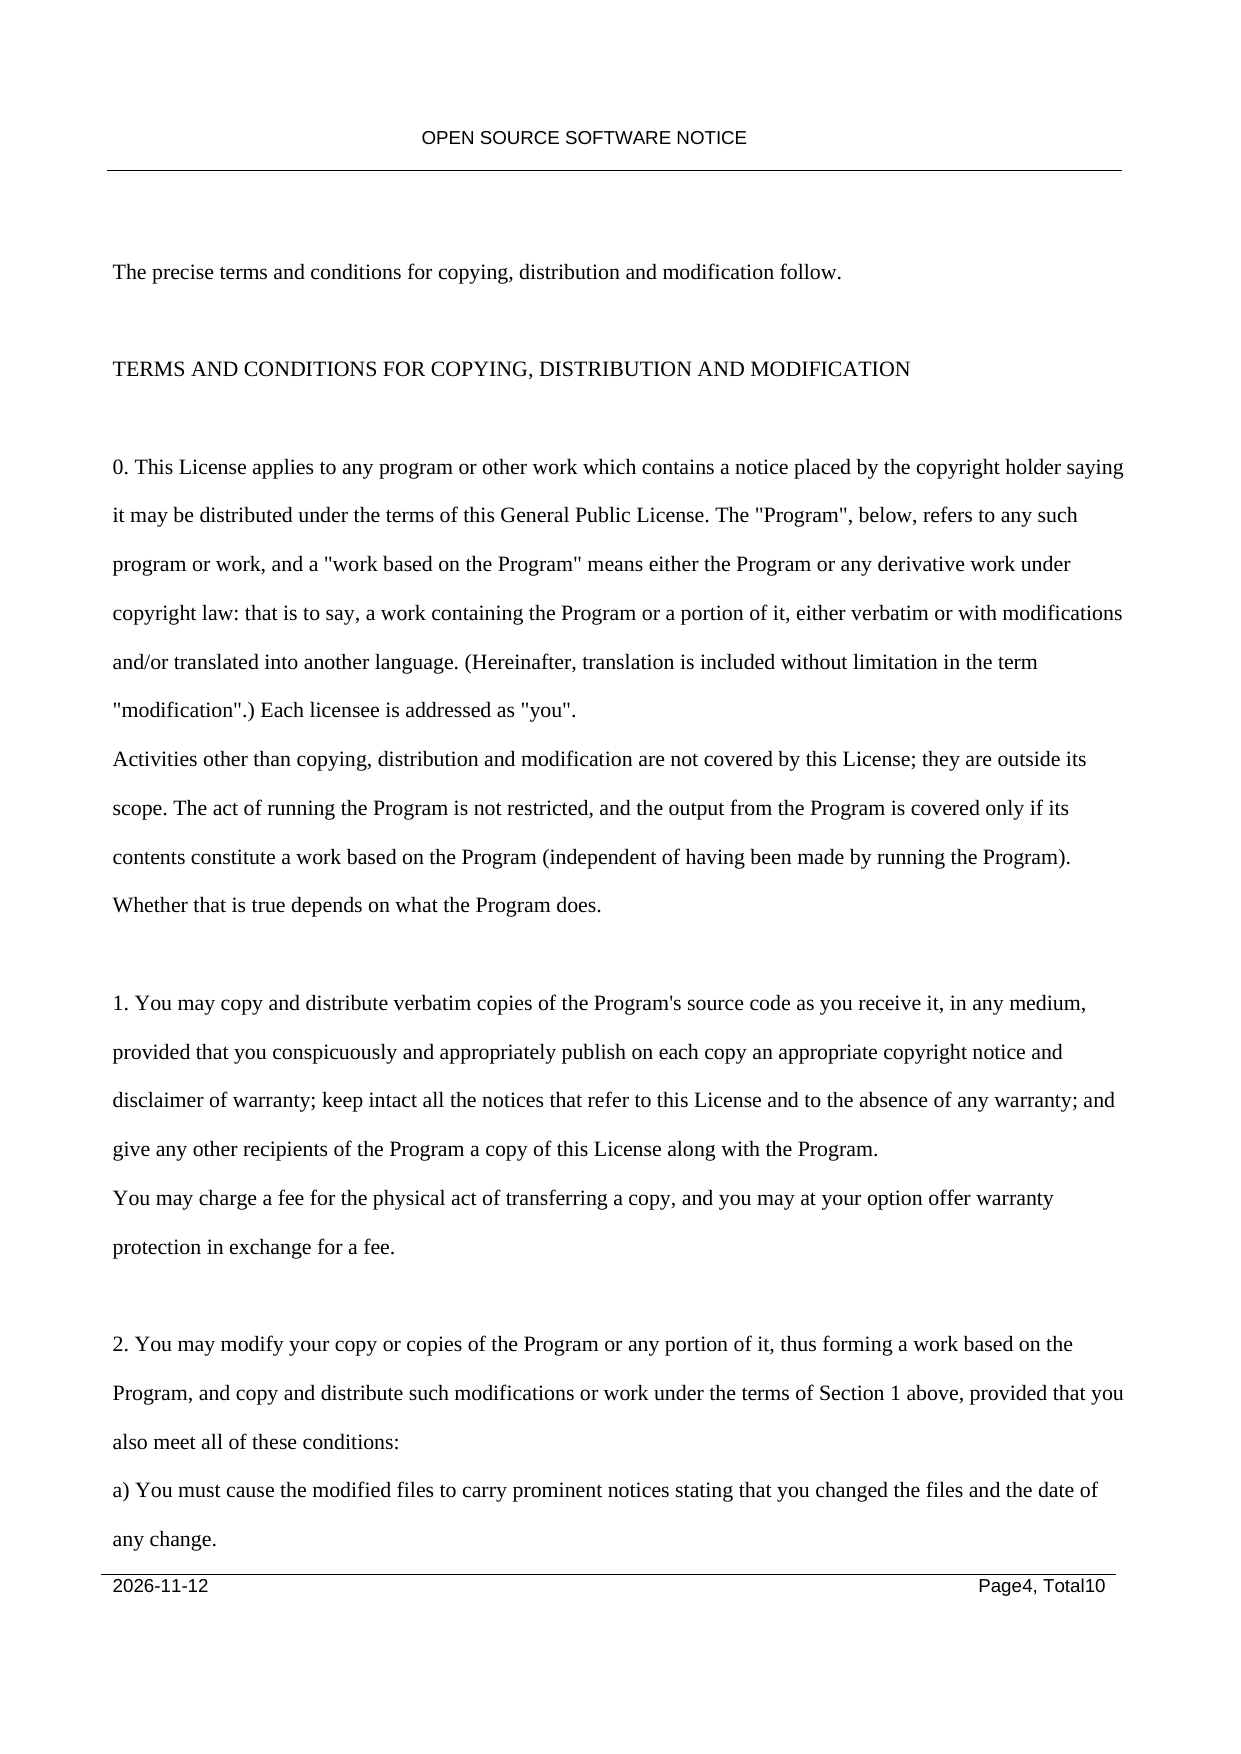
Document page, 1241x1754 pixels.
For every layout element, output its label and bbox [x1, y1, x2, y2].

text [112, 206, 1128, 1555]
